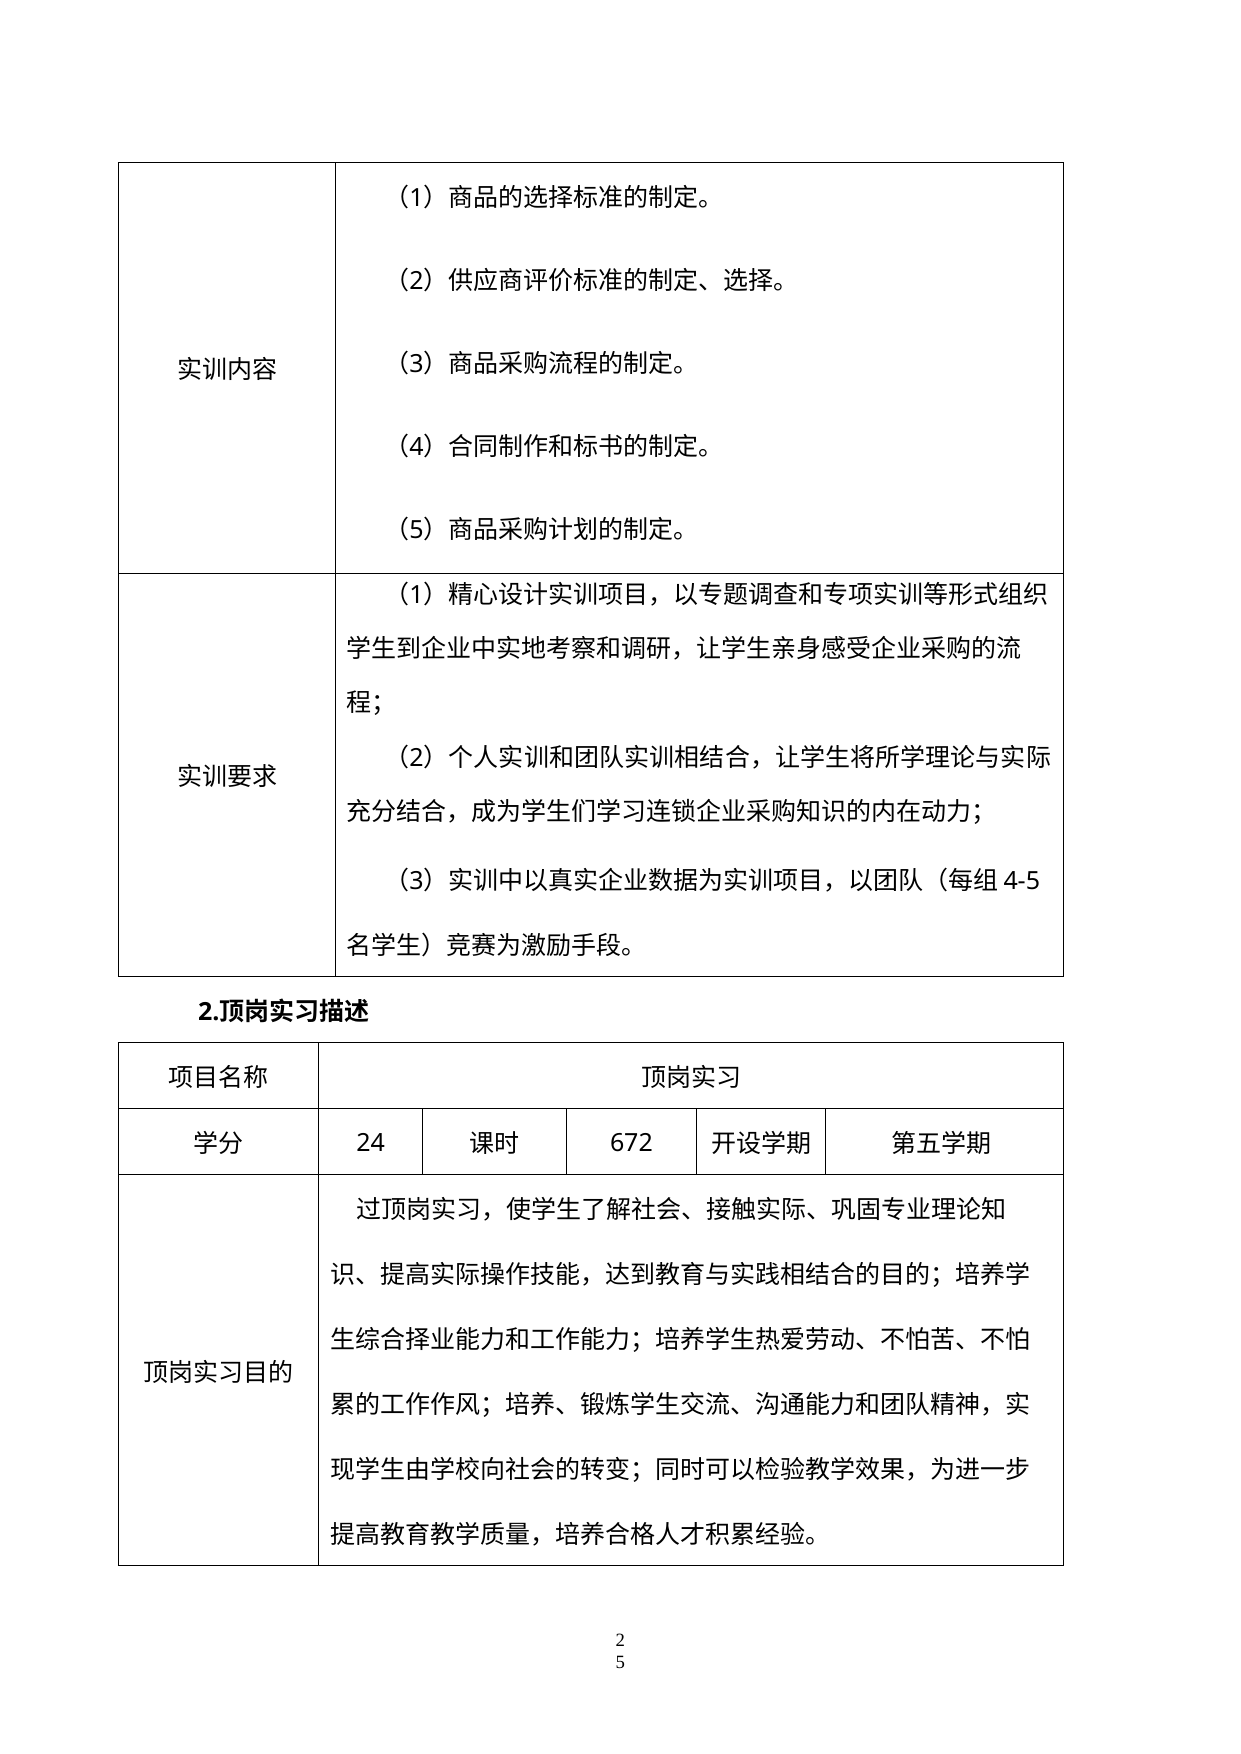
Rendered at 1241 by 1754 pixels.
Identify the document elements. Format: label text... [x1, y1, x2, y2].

table_cell 24 [319, 1109, 422, 1174]
table_cell 实训要求 [119, 574, 335, 976]
table_cell 课时 [423, 1109, 566, 1174]
table_header 项目名称 [119, 1043, 318, 1108]
table_cell （1）商品的选择标准的制定。 （2）供应商评价标准的制定、选择。 （3）商品采购流程的制定。 （4）合同制作和标书的制定。 （5）商品采购计划的制定。 [336, 163, 1063, 573]
table_header 顶岗实习 [319, 1043, 1063, 1108]
table_cell 第五学期 [826, 1109, 1063, 1174]
table_cell 过顶岗实习，使学生了解社会、接触实际、巩固专业理论知识、提高实际操作技能，达到教育与实践相结合的目的；培养学生综合择业能力和工作能力；培养学生热爱劳动、不怕苦、不怕累的工作作风；培养、锻炼学生交流、沟通能力和团队精神，实现学生由学校向社会的转变；同时可以检验教学效果，为进一步提高教育教学质量，培养合格人才积累经验。 [319, 1175, 1063, 1565]
table_cell （1）精心设计实训项目，以专题调查和专项实训等形式组织学生到企业中实地考察和调研，让学生亲身感受企业采购的流程； （2）个人实训和团队实训相结合，让学生将所学理论与实际充分结合，成为学生们学习连锁企业采购知识的内在动力； （3）实训中以真实企业数据为实训项目，以团队（每组4-5名学生）竞赛为激励手段。 [336, 574, 1063, 976]
table_cell 开设学期 [697, 1109, 825, 1174]
table_cell 实训内容 [119, 163, 335, 573]
table_cell 学分 [119, 1109, 318, 1174]
table_cell 672 [567, 1109, 696, 1174]
table_cell 顶岗实习目的 [119, 1175, 318, 1565]
text 2.顶岗实习描述 [148, 977, 1092, 1042]
